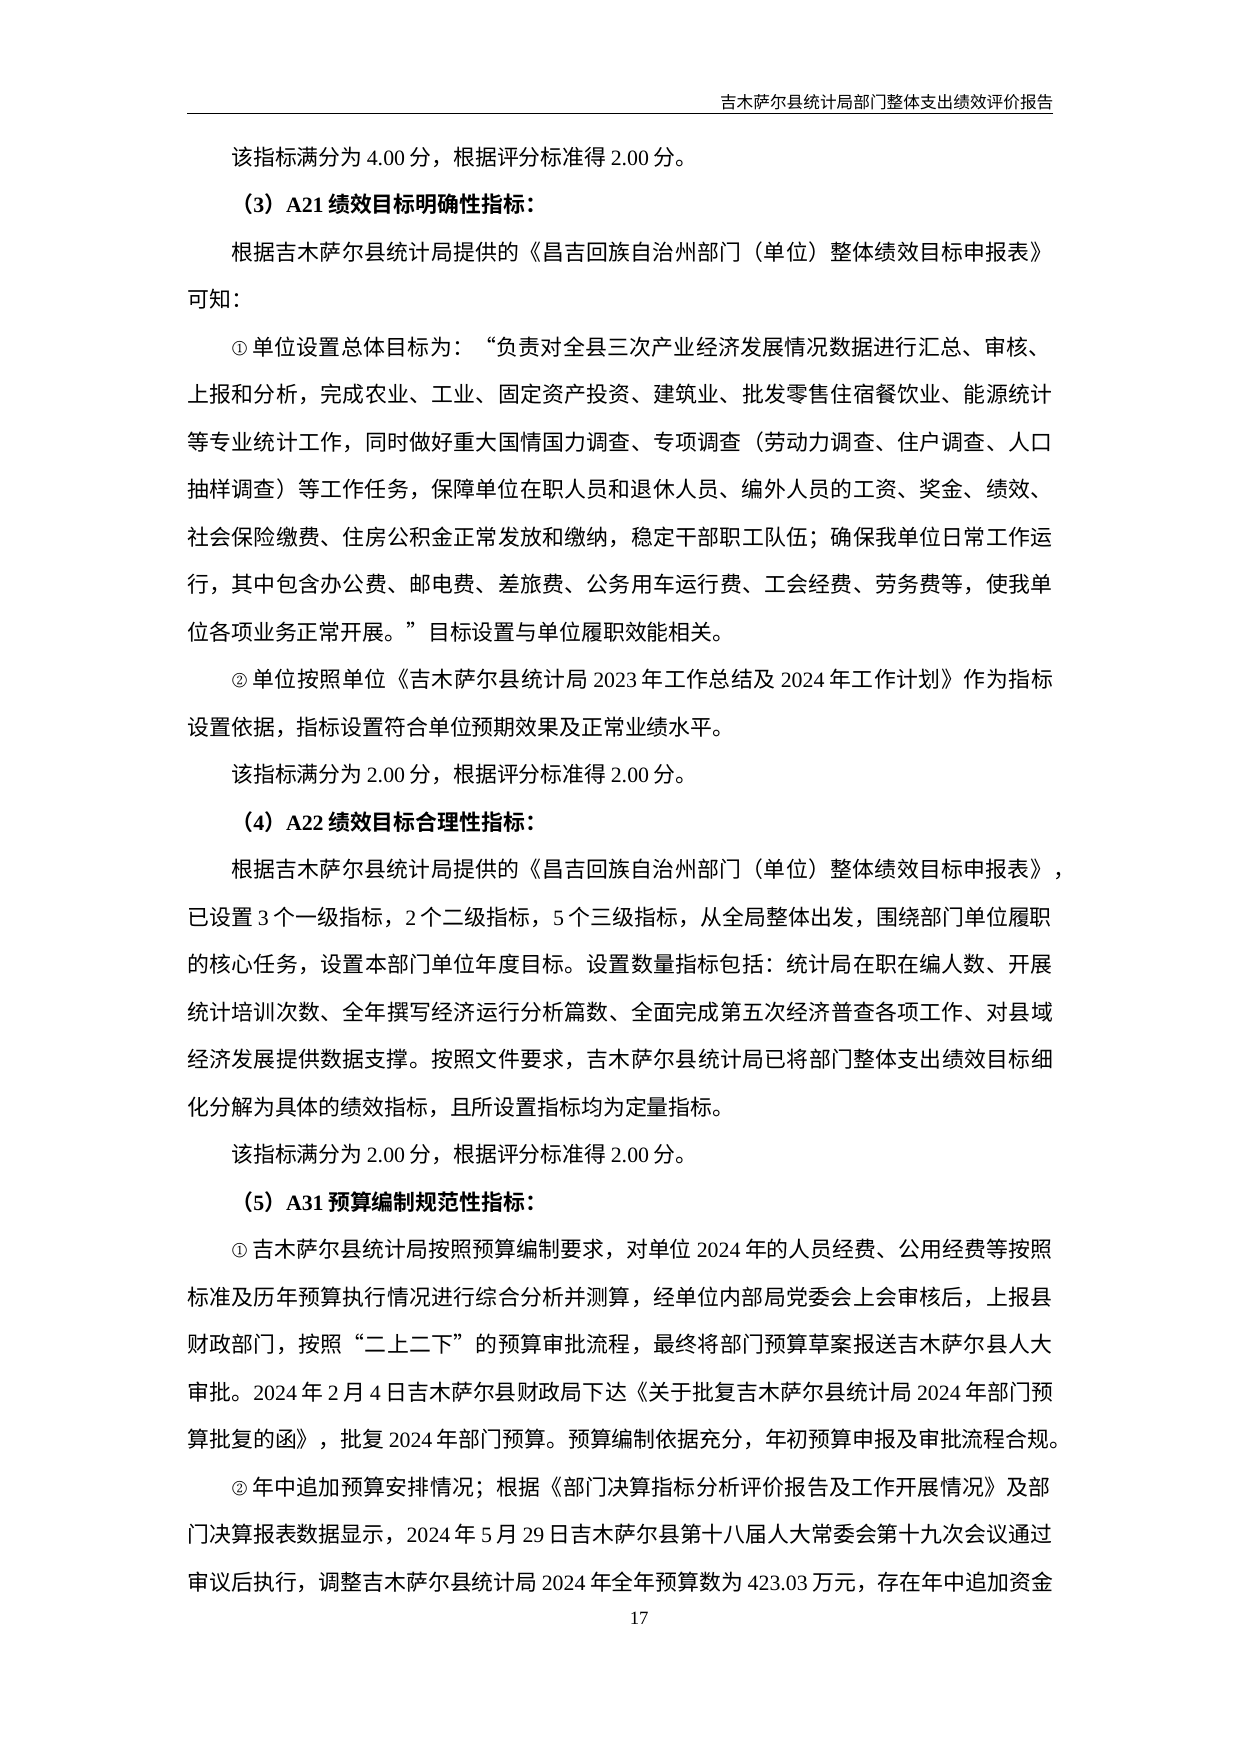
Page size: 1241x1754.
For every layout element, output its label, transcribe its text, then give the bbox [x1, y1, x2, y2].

text 该指标满分为4.00分，根据评分标准得2.00分。 [187, 139, 1053, 171]
text ②单位按照单位《吉木萨尔县统计局2023年工作总结及2024年工作计划》作为指标设置依据，指标设置符合单位预期效果及正常业绩水平。 [187, 662, 1053, 741]
text 根据吉木萨尔县统计局提供的《昌吉回族自治州部门（单位）整体绩效目标申报表》可知： [187, 234, 1053, 314]
text ①单位设置总体目标为：“负责对全县三次产业经济发展情况数据进行汇总、审核、上报和分析，完成农业、工业、固定资产投资、建筑业、批发零售住宿餐饮业、能源统计等专业统计工作，同时做好重大国情国力调查、专项调查（劳动力调查、住户调查、人口抽样调查）等工作任务，保障单位在职人员和退休人员、编外人员的工资、奖金、绩效、社会保险缴费、住房公积金正常发放和缴纳，稳定干部职工队伍；确保我单位日常工作运行，其中包含办公费、邮电费、差旅费、公务用车运行费、工会经费、劳务费等，使我单位各项业务正常开展。”目标设置与单位履职效能相关。 [187, 329, 1053, 646]
text ①吉木萨尔县统计局按照预算编制要求，对单位2024年的人员经费、公用经费等按照标准及历年预算执行情况进行综合分析并测算，经单位内部局党委会上会审核后，上报县财政部门，按照“二上二下”的预算审批流程，最终将部门预算草案报送吉木萨尔县人大审批。2024年2月4日吉木萨尔县财政局下达《关于批复吉木萨尔县统计局2024年部门预算批复的函》，批复2024年部门预算。预算编制依据充分，年初预算申报及审批流程合规。 [187, 1232, 1053, 1454]
text （4）A22绩效目标合理性指标： [187, 804, 1053, 836]
text 该指标满分为2.00分，根据评分标准得2.00分。 [187, 1137, 1053, 1169]
text 根据吉木萨尔县统计局提供的《昌吉回族自治州部门（单位）整体绩效目标申报表》，已设置3个一级指标，2个二级指标，5个三级指标，从全局整体出发，围绕部门单位履职的核心任务，设置本部门单位年度目标。设置数量指标包括：统计局在职在编人数、开展统计培训次数、全年撰写经济运行分析篇数、全面完成第五次经济普查各项工作、对县域经济发展提供数据支撑。按照文件要求，吉木萨尔县统计局已将部门整体支出绩效目标细化分解为具体的绩效指标，且所设置指标均为定量指标。 [187, 852, 1053, 1121]
text （3）A21绩效目标明确性指标： [187, 187, 1053, 219]
text （5）A31预算编制规范性指标： [187, 1184, 1053, 1216]
text 该指标满分为2.00分，根据评分标准得2.00分。 [187, 757, 1053, 789]
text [187, 1469, 1053, 1596]
